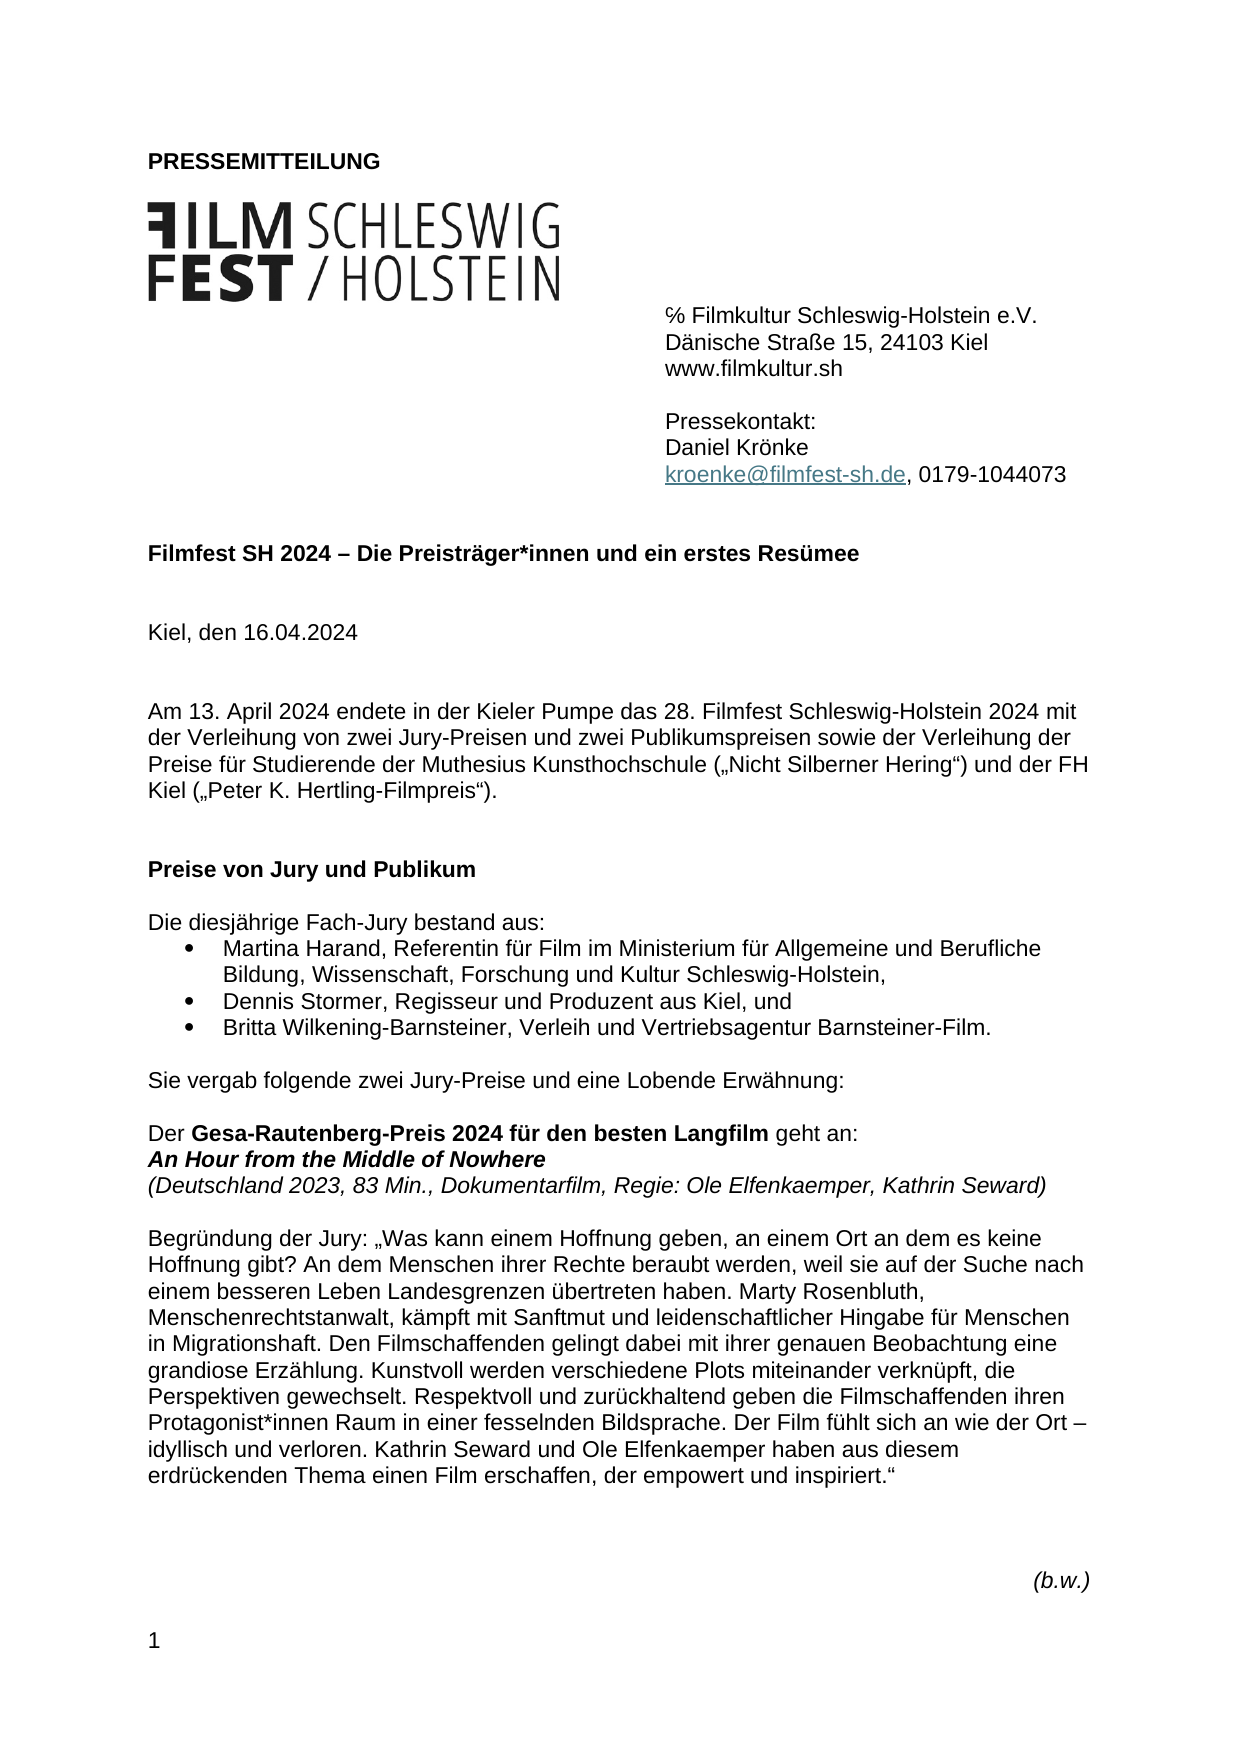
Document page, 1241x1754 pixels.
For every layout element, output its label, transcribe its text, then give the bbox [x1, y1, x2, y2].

list Britta Wilkening-Barnsteiner, Verleih und Vertriebsagentur Barnsteiner-Film. [185, 1014, 1092, 1040]
list Martina Harand, Referentin für Film im Ministerium für Allgemeine und Berufliche Bildung, Wissenschaft, Forschung und Kultur Schleswig-Holstein, [185, 935, 1092, 988]
text Die diesjährige Fach-Jury bestand aus: [148, 909, 1092, 935]
text Der Gesa-Rautenberg-Preis 2024 für den besten Langfilm geht an: [148, 1119, 1092, 1146]
text Am 13. April 2024 endete in der Kieler Pumpe das 28. Filmfest Schleswig-Holstein 2024 mit der Verleihung von zwei Jury-Preisen und zwei Publikumspreisen sowie der Verleihung der Preise für Studierende der Muthesius Kunsthochschule („Nicht Silberner Hering“) und der FH Kiel („Peter K. Hertling-Filmpreis“). [148, 698, 1092, 803]
text Filmfest SH 2024 – Die Preisträger*innen und ein erstes Resümee [148, 540, 1092, 566]
text Kiel, den 16.04.2024 [148, 619, 1092, 645]
text Dänische Straße 15, 24103 Kiel [665, 329, 1092, 355]
text An Hour from the Middle of Nowhere [148, 1146, 1092, 1172]
text (b.w.) [148, 1567, 1092, 1594]
text Sie vergab folgende zwei Jury-Preise und eine Lobende Erwähnung: [148, 1067, 1092, 1093]
text Daniel Krönke [665, 434, 1092, 461]
text www.filmkultur.sh [665, 355, 1092, 382]
text PRESSEMITTEILUNG [148, 148, 1092, 174]
text ℅ Filmkultur Schleswig-Holstein e.V. [665, 302, 1092, 329]
text Pressekontakt: [665, 408, 1092, 434]
text Preise von Jury und Publikum [148, 856, 1092, 882]
text (Deutschland 2023, 83 Min., Dokumentarfilm, Regie: Ole Elfenkaemper, Kathrin Seward) [148, 1172, 1092, 1198]
text Begründung der Jury: „Was kann einem Hoffnung geben, an einem Ort an dem es keine Hoffnung gibt? An dem Menschen ihrer Rechte beraubt werden, weil sie auf der Suche nach einem besseren Leben Landesgrenzen übertreten haben. Marty Rosenbluth, Menschenrechtstanwalt, kämpft mit Sanftmut und leidenschaftlicher Hingabe für Menschen in Migrationshaft. Den Filmschaffenden gelingt dabei mit ihrer genauen Beobachtung eine grandiose Erzählung. Kunstvoll werden verschiedene Plots miteinander verknüpft, die Perspektiven gewechselt. Respektvoll und zurückhaltend geben die Filmschaffenden ihren Protagonist*innen Raum in einer fesselnden Bildsprache. Der Film fühlt sich an wie der Ort – idyllisch und verloren. Kathrin Seward und Ole Elfenkaemper haben aus diesem erdrückenden Thema einen Film erschaffen, der empowert und inspiriert.“ [148, 1225, 1092, 1488]
text kroenke@filmfest-sh.de, 0179-1044073 [665, 461, 1092, 487]
list Dennis Stormer, Regisseur und Produzent aus Kiel, und [185, 988, 1092, 1014]
picture [147, 200, 561, 303]
